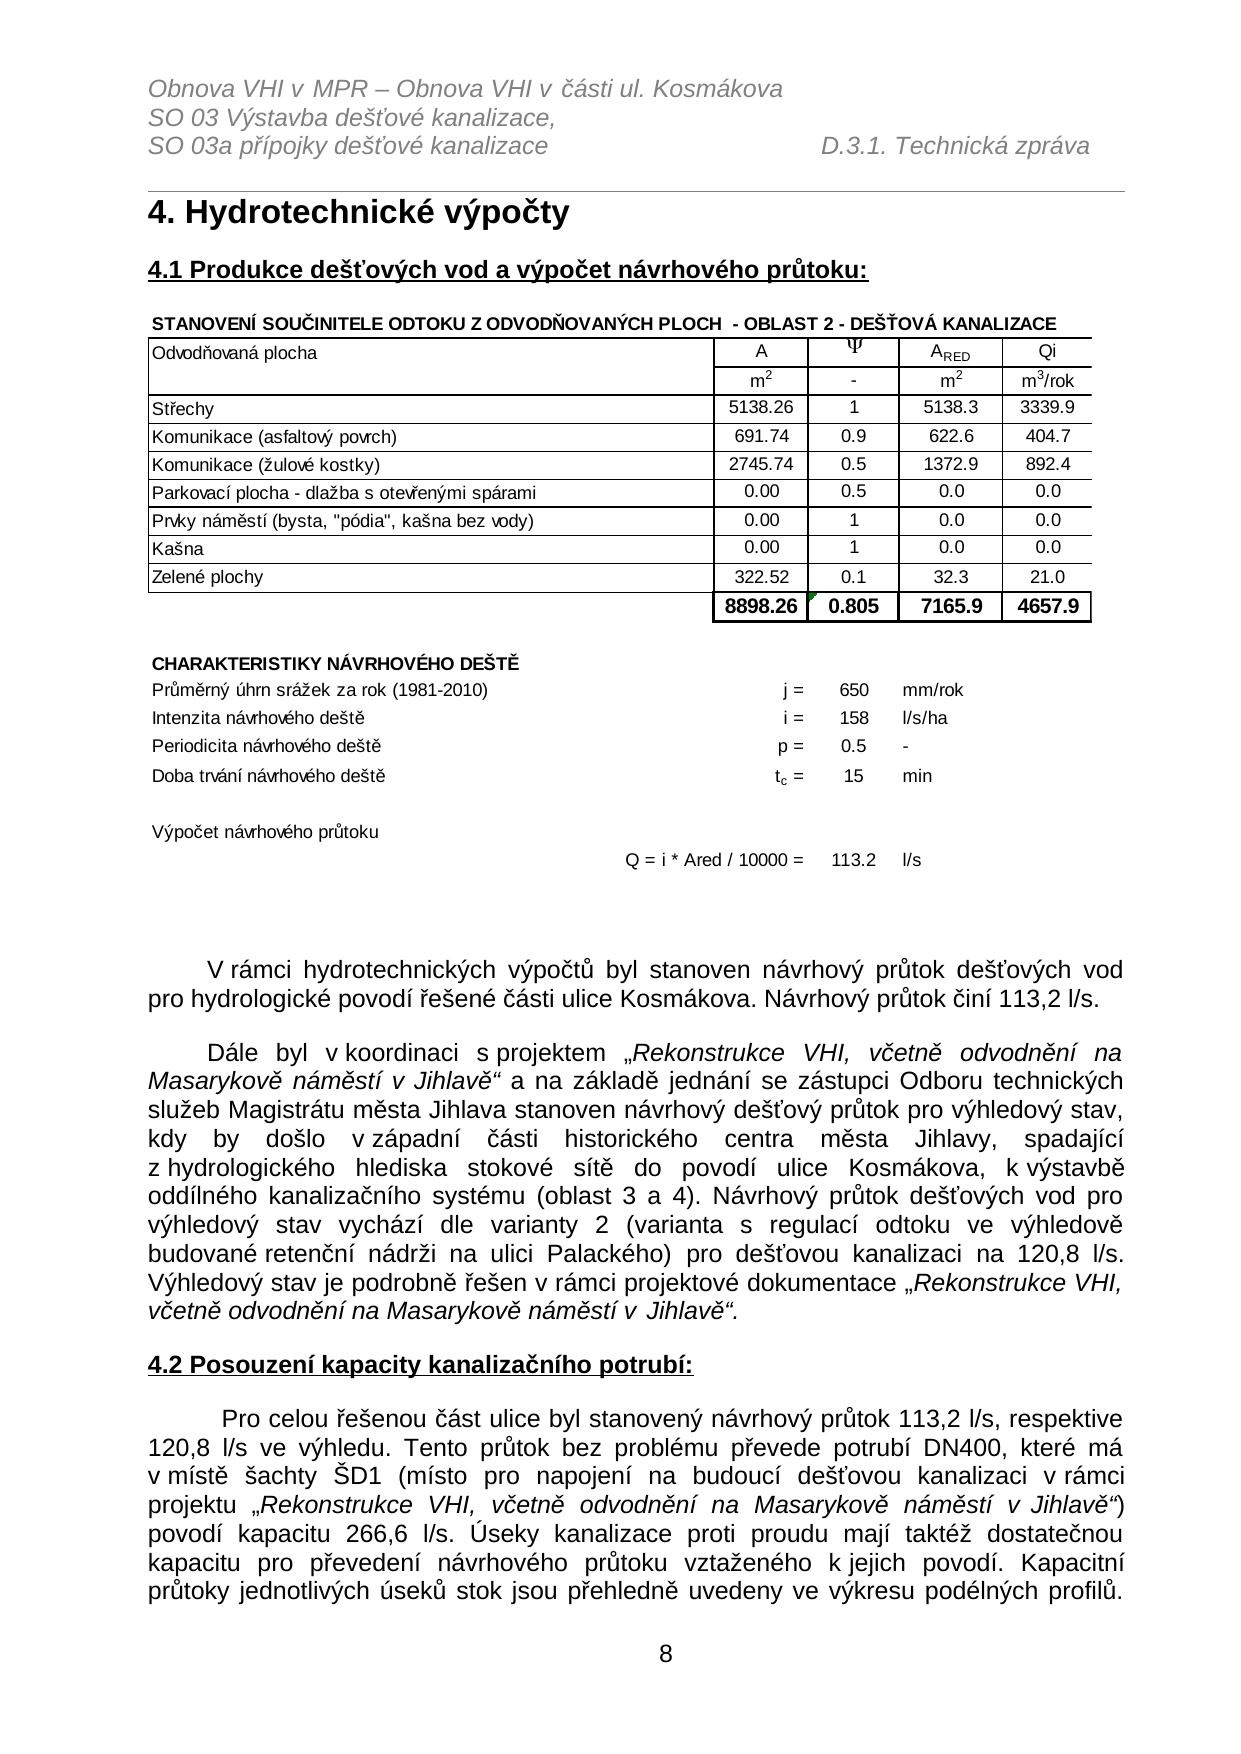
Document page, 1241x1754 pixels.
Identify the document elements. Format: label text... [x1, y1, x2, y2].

text V rámci hydrotechnických výpočtů byl stanoven návrhový průtok dešťových vod pro hydrologické povodí řešené části ulice Kosmákova. Návrhový průtok činí 113,2 l/s. [148, 955, 1125, 1013]
subtitle 4. Hydrotechnické výpočty [148, 192, 1125, 230]
subtitle 4.2 Posouzení kapacity kanalizačního potrubí: [148, 1350, 1125, 1379]
text Dále byl v koordinaci s projektem „Rekonstrukce VHI, včetně odvodnění na Masarykově náměstí v Jihlavě“ a na základě jednání se zástupci Odboru technických služeb Magistrátu města Jihlava stanoven návrhový dešťový průtok pro výhledový stav, kdy by došlo v západní části historického centra města Jihlavy, spadající z hydrologického hlediska stokové sítě do povodí ulice Kosmákova, k výstavbě oddílného kanalizačního systému (oblast 3 a 4). Návrhový průtok dešťových vod pro výhledový stav vychází dle varianty 2 (varianta s regulací odtoku ve výhledově budované retenční nádrži na ulici Palackého) pro dešťovou kanalizaci na 120,8 l/s. Výhledový stav je podrobně řešen v rámci projektové dokumentace „Rekonstrukce VHI, včetně odvodnění na Masarykově náměstí v Jihlavě“. [148, 1038, 1125, 1325]
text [148, 1404, 1125, 1605]
subtitle 4.1 Produkce dešťových vod a výpočet návrhového průtoku: [148, 255, 1125, 284]
